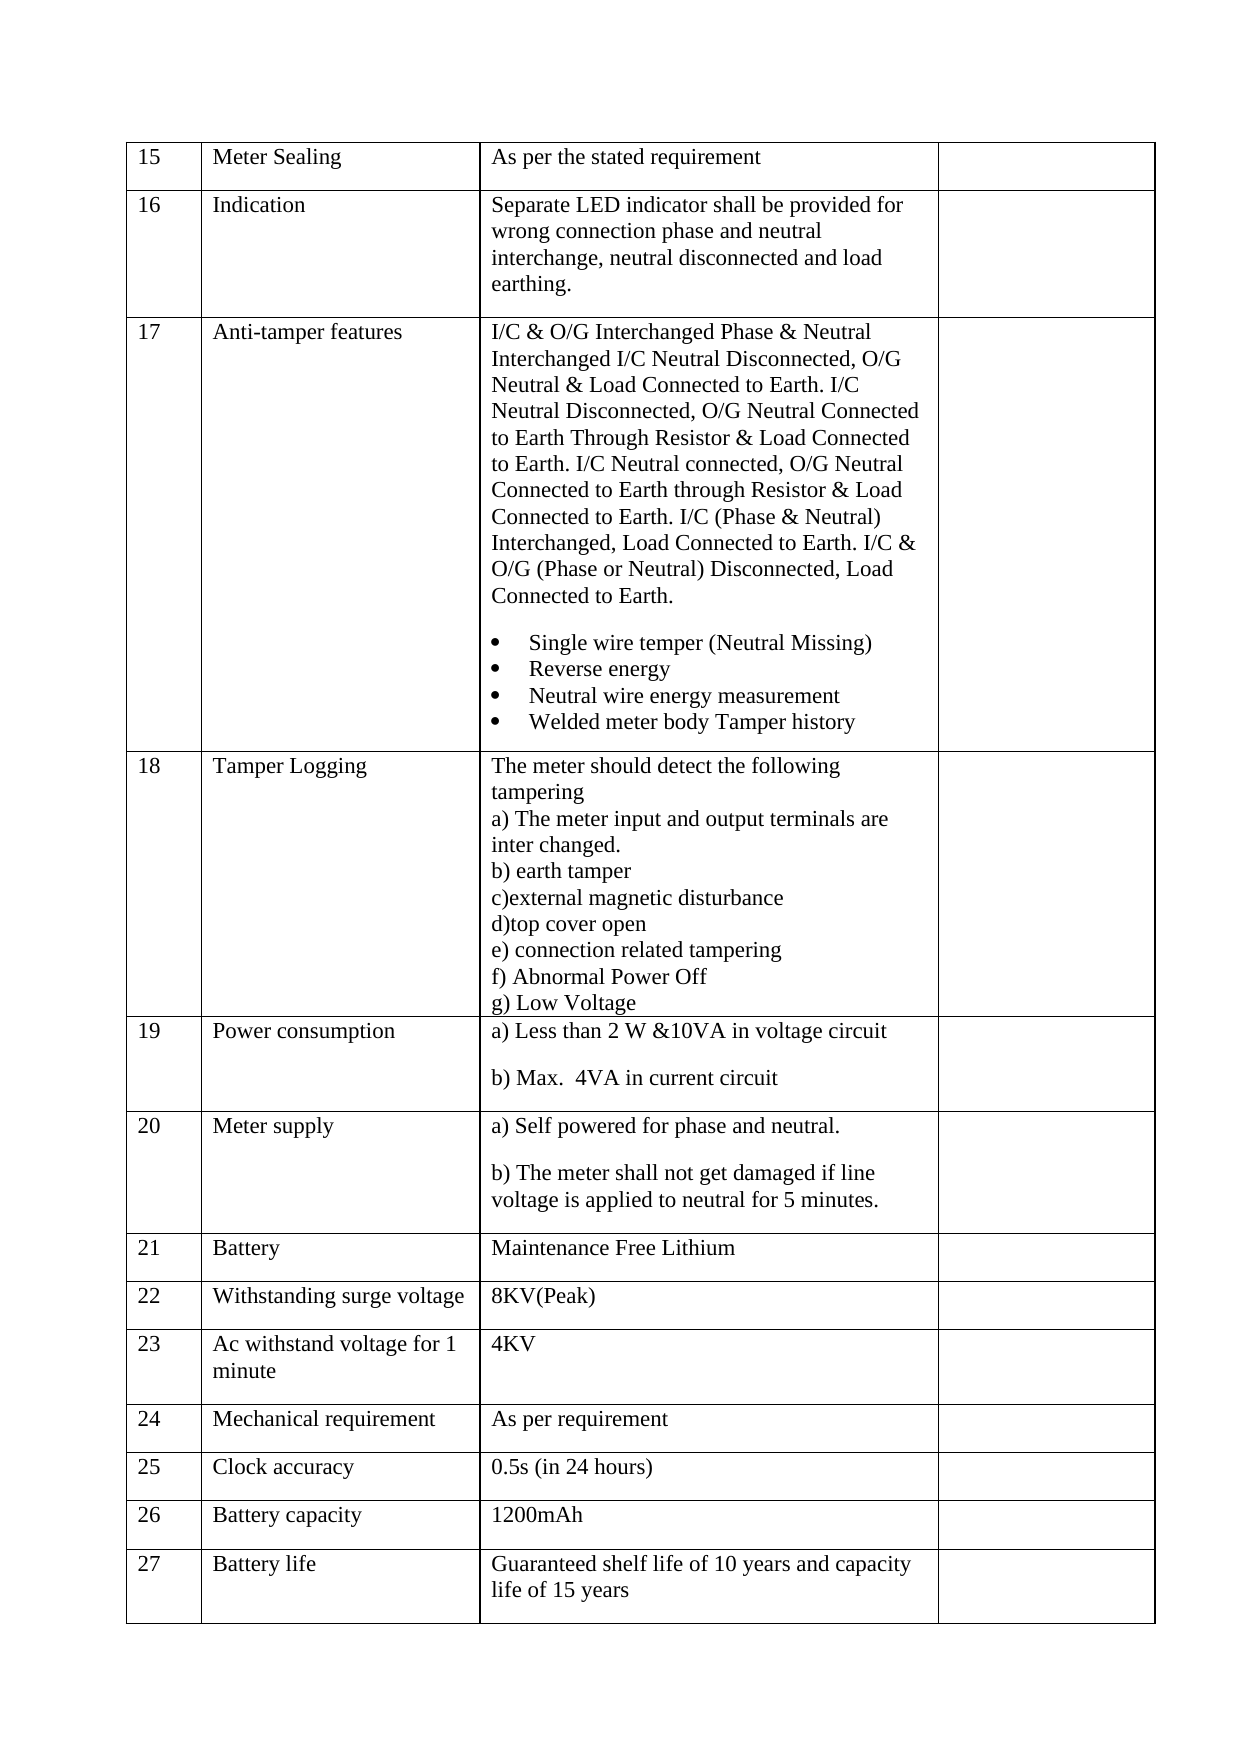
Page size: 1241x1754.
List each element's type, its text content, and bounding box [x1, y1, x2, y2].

table_cell [939, 752, 1154, 1016]
table_cell Meter Sealing [202, 143, 479, 190]
table_cell I/C & O/G Interchanged Phase & Neutral Interchanged I/C Neutral Disconnected, O/G Neutral & Load Connected to Earth. I/C Neutral Disconnected, O/G Neutral Connected to Earth Through Resistor & Load Connected to Earth. I/C Neutral connected, O/G Neutral Connected to Earth through Resistor & Load Connected to Earth. I/C (Phase & Neutral) Interchanged, Load Connected to Earth. I/C & O/G (Phase or Neutral) Disconnected, Load Connected to Earth. Single wire temper (Neutral Missing) Reverse energy Neutral wire energy measurement Welded meter body Tamper history [481, 318, 938, 751]
table_cell 1200mAh [481, 1501, 938, 1548]
table_cell 8KV(Peak) [481, 1282, 938, 1329]
table_cell Meter supply [202, 1112, 479, 1233]
table_cell Battery capacity [202, 1501, 479, 1548]
table_cell [939, 1282, 1154, 1329]
table_cell Tamper Logging [202, 752, 479, 1016]
table_cell [939, 1234, 1154, 1281]
table_cell a) Self powered for phase and neutral. b) The meter shall not get damaged if line voltage is applied to neutral for 5 minutes. [481, 1112, 938, 1233]
table_cell 17 [127, 318, 201, 751]
table_cell Anti-tamper features [202, 318, 479, 751]
table_cell As per the stated requirement [481, 143, 938, 190]
table_cell 26 [127, 1501, 201, 1548]
table_cell Maintenance Free Lithium [481, 1234, 938, 1281]
table_cell Indication [202, 191, 479, 317]
table_cell [939, 1501, 1154, 1548]
table_cell Clock accuracy [202, 1453, 479, 1500]
table_cell [939, 1453, 1154, 1500]
table_cell a) Less than 2 W &10VA in voltage circuit b) Max. 4VA in current circuit [481, 1017, 938, 1111]
table_cell [939, 1112, 1154, 1233]
table_cell Battery [202, 1234, 479, 1281]
table_cell 15 [127, 143, 201, 190]
table_cell 27 [127, 1550, 201, 1623]
table_cell 25 [127, 1453, 201, 1500]
table_cell [939, 191, 1154, 317]
table_cell Ac withstand voltage for 1 minute [202, 1330, 479, 1404]
table_cell [939, 1550, 1154, 1623]
table_cell 16 [127, 191, 201, 317]
table_cell 0.5s (in 24 hours) [481, 1453, 938, 1500]
table_cell The meter should detect the following tampering a) The meter input and output terminals are inter changed. b) earth tamper c)external magnetic disturbance d)top cover open e) connection related tampering f) Abnormal Power Off g) Low Voltage [481, 752, 938, 1016]
table_cell 20 [127, 1112, 201, 1233]
table_cell 19 [127, 1017, 201, 1111]
table_cell [939, 318, 1154, 751]
table_cell Mechanical requirement [202, 1405, 479, 1452]
table_cell 4KV [481, 1330, 938, 1404]
table_cell [939, 1330, 1154, 1404]
table_cell As per requirement [481, 1405, 938, 1452]
table_cell [939, 1405, 1154, 1452]
table_cell 22 [127, 1282, 201, 1329]
table_cell Separate LED indicator shall be provided for wrong connection phase and neutral interchange, neutral disconnected and load earthing. [481, 191, 938, 317]
table_cell Withstanding surge voltage [202, 1282, 479, 1329]
table_cell [939, 1017, 1154, 1111]
table_cell 18 [127, 752, 201, 1016]
table_cell Battery life [202, 1550, 479, 1623]
table_cell [939, 143, 1154, 190]
table_cell Guaranteed shelf life of 10 years and capacity life of 15 years [481, 1550, 938, 1623]
table_cell 23 [127, 1330, 201, 1404]
table_cell 24 [127, 1405, 201, 1452]
table_cell 21 [127, 1234, 201, 1281]
table_cell Power consumption [202, 1017, 479, 1111]
